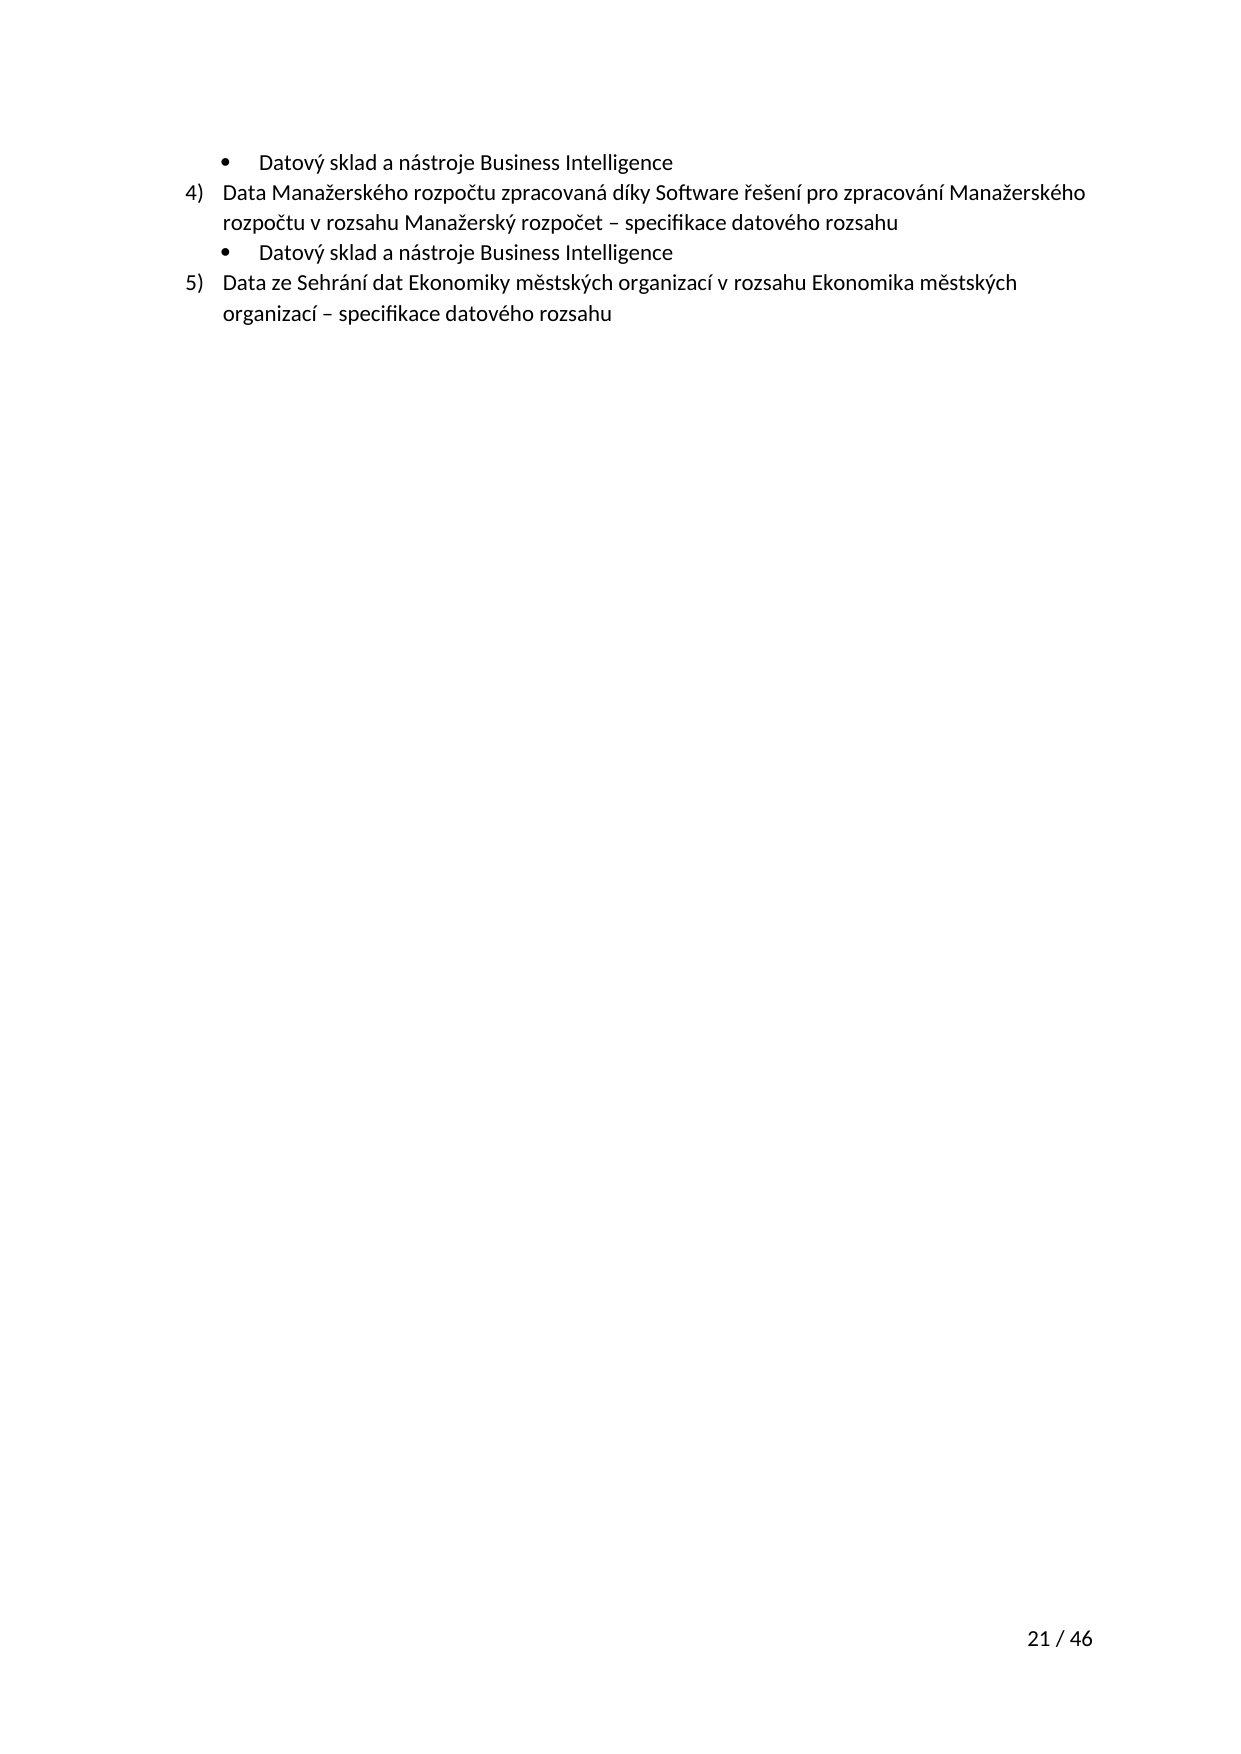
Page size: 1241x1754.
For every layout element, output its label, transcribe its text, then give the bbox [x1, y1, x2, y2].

list Datový sklad a nástroje Business Intelligence [221, 238, 1093, 266]
list Data ze Sehrání dat Ekonomiky městských organizací v rozsahu Ekonomika městských organizací – specifikace datového rozsahu [185, 268, 1093, 327]
list Datový sklad a nástroje Business Intelligence [221, 148, 1093, 176]
list Data Manažerského rozpočtu zpracovaná díky Software řešení pro zpracování Manažerského rozpočtu v rozsahu Manažerský rozpočet – specifikace datového rozsahu [185, 178, 1093, 236]
